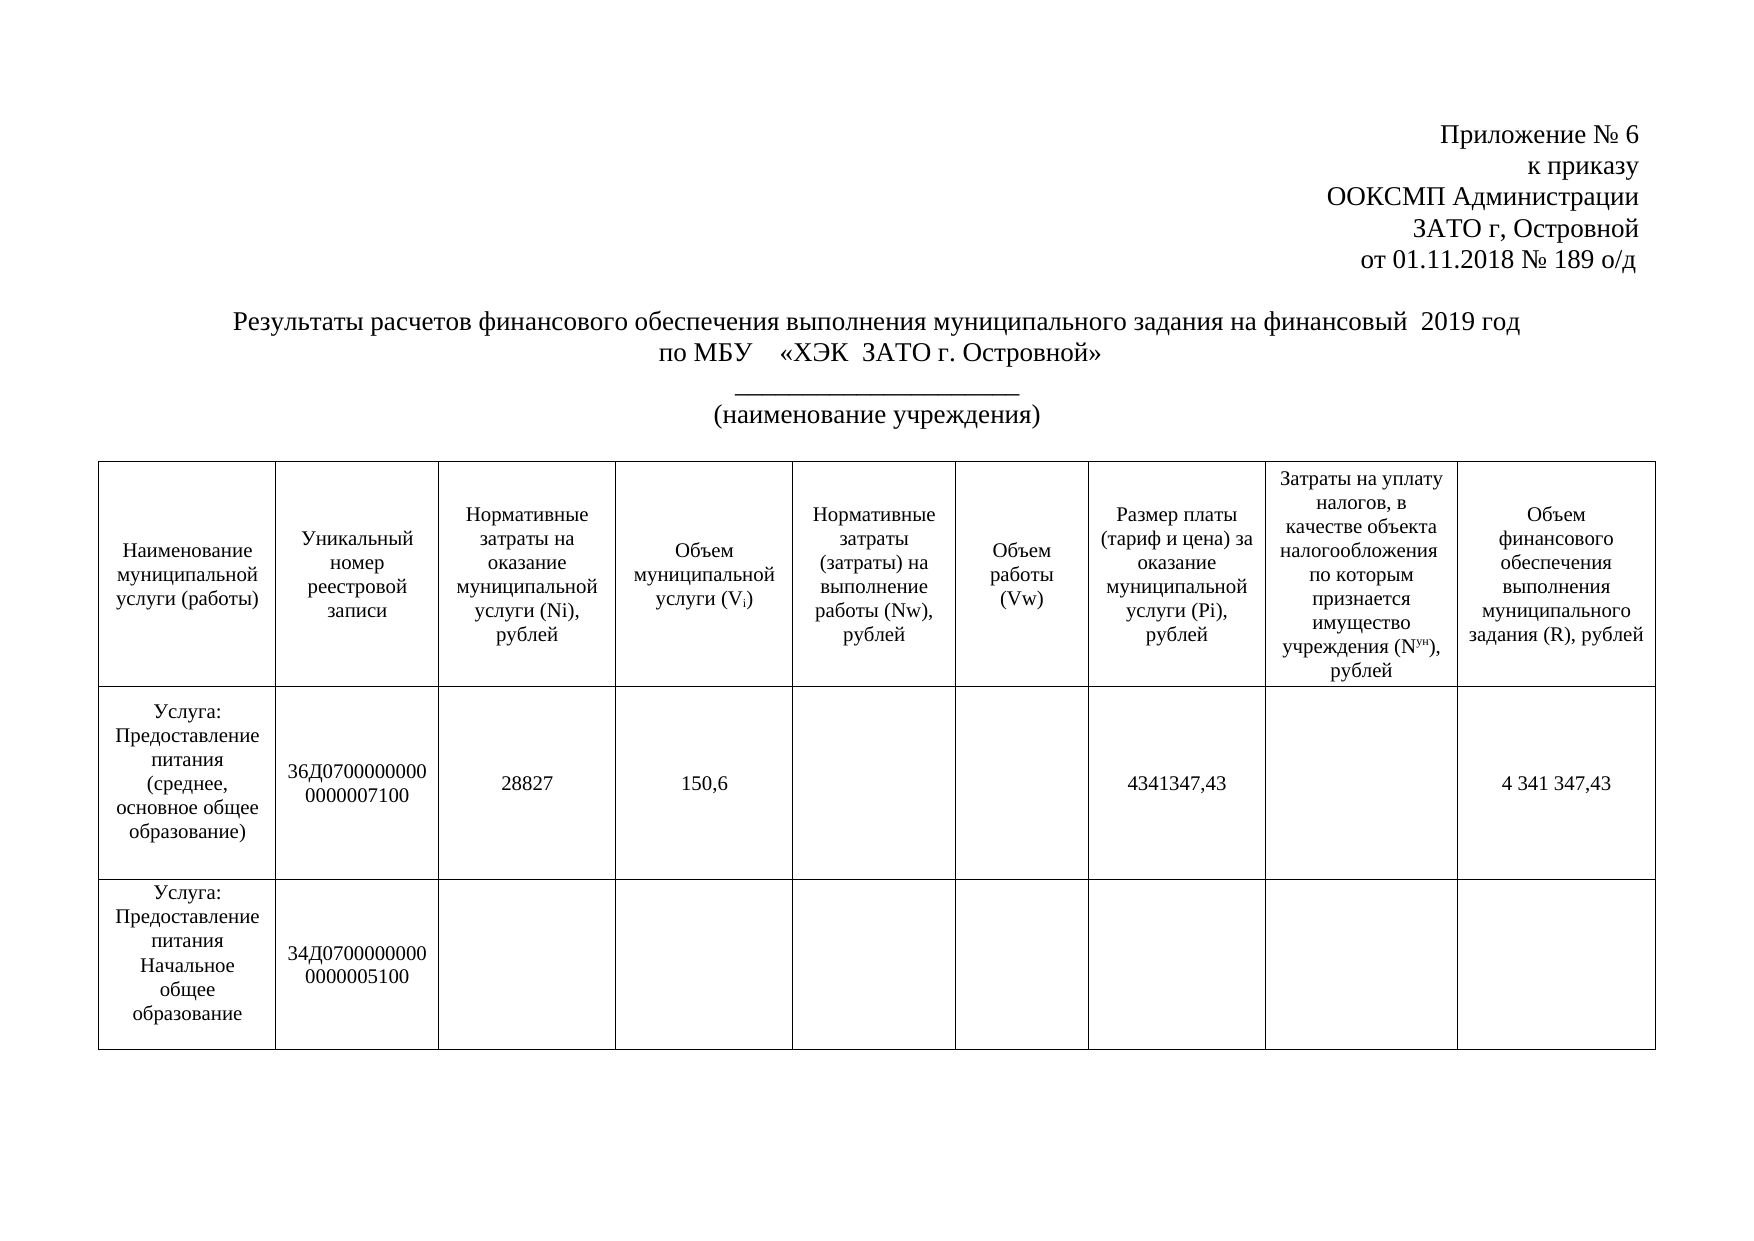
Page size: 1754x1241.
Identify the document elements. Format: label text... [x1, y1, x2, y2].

text по МБУ «ХЭК ЗАТО г. Островной» [118, 336, 1636, 367]
table_header Нормативные затраты на оказание муниципальной услуги (Ni), рублей [439, 462, 615, 686]
text ЗАТО г, Островной [1151, 212, 1639, 243]
table_header Объем муниципальной услуги (Vi) [616, 462, 792, 686]
table_cell 28827 [439, 687, 615, 879]
table_header Объем финансового обеспечения выполнения муниципального задания (R), рублей [1458, 462, 1655, 686]
text Результаты расчетов финансового обеспечения выполнения муниципального задания на финансовый 2019 год [118, 305, 1636, 336]
table_header Размер платы (тариф и цена) за оказание муниципальной услуги (Pi), рублей [1089, 462, 1265, 686]
table_cell 36Д07000000000000007100 [276, 687, 438, 879]
table_header Нормативные затраты (затраты) на выполнение работы (Nw), рублей [793, 462, 955, 686]
table_header Наименование муниципальной услуги (работы) [99, 462, 275, 686]
table_cell Услуга: Предоставление питания (среднее, основное общее образование) [99, 687, 275, 879]
table_cell [956, 687, 1088, 879]
table_header Объем работы (Vw) [956, 462, 1088, 686]
table_cell [616, 880, 792, 1049]
table_cell [793, 687, 955, 879]
table_cell 4 341 347,43 [1458, 687, 1655, 879]
table_cell Услуга: Предоставление питания Начальное общее образование [99, 880, 275, 1049]
table_cell [793, 880, 955, 1049]
text _____________________ [118, 367, 1636, 398]
text ООКСМП Администрации [1151, 181, 1639, 212]
table_cell 34Д07000000000000005100 [276, 880, 438, 1049]
table_cell [1089, 880, 1265, 1049]
text (наименование учреждения) [118, 398, 1636, 430]
table_cell [1266, 687, 1457, 879]
table_cell [1458, 880, 1655, 1049]
table_header Уникальный номер реестровой записи [276, 462, 438, 686]
table_cell 150,6 [616, 687, 792, 879]
text от 01.11.2018 № 189 о/д [118, 243, 1636, 274]
table_header Затраты на уплату налогов, в качестве объекта налогообложения по которым признается имущество учреждения (Nун), рублей [1266, 462, 1457, 686]
text к приказу [1151, 149, 1639, 181]
table_cell 4341347,43 [1089, 687, 1265, 879]
table_cell [439, 880, 615, 1049]
table_cell [1266, 880, 1457, 1049]
table_cell [956, 880, 1088, 1049]
text Приложение № 6 [1151, 118, 1639, 149]
